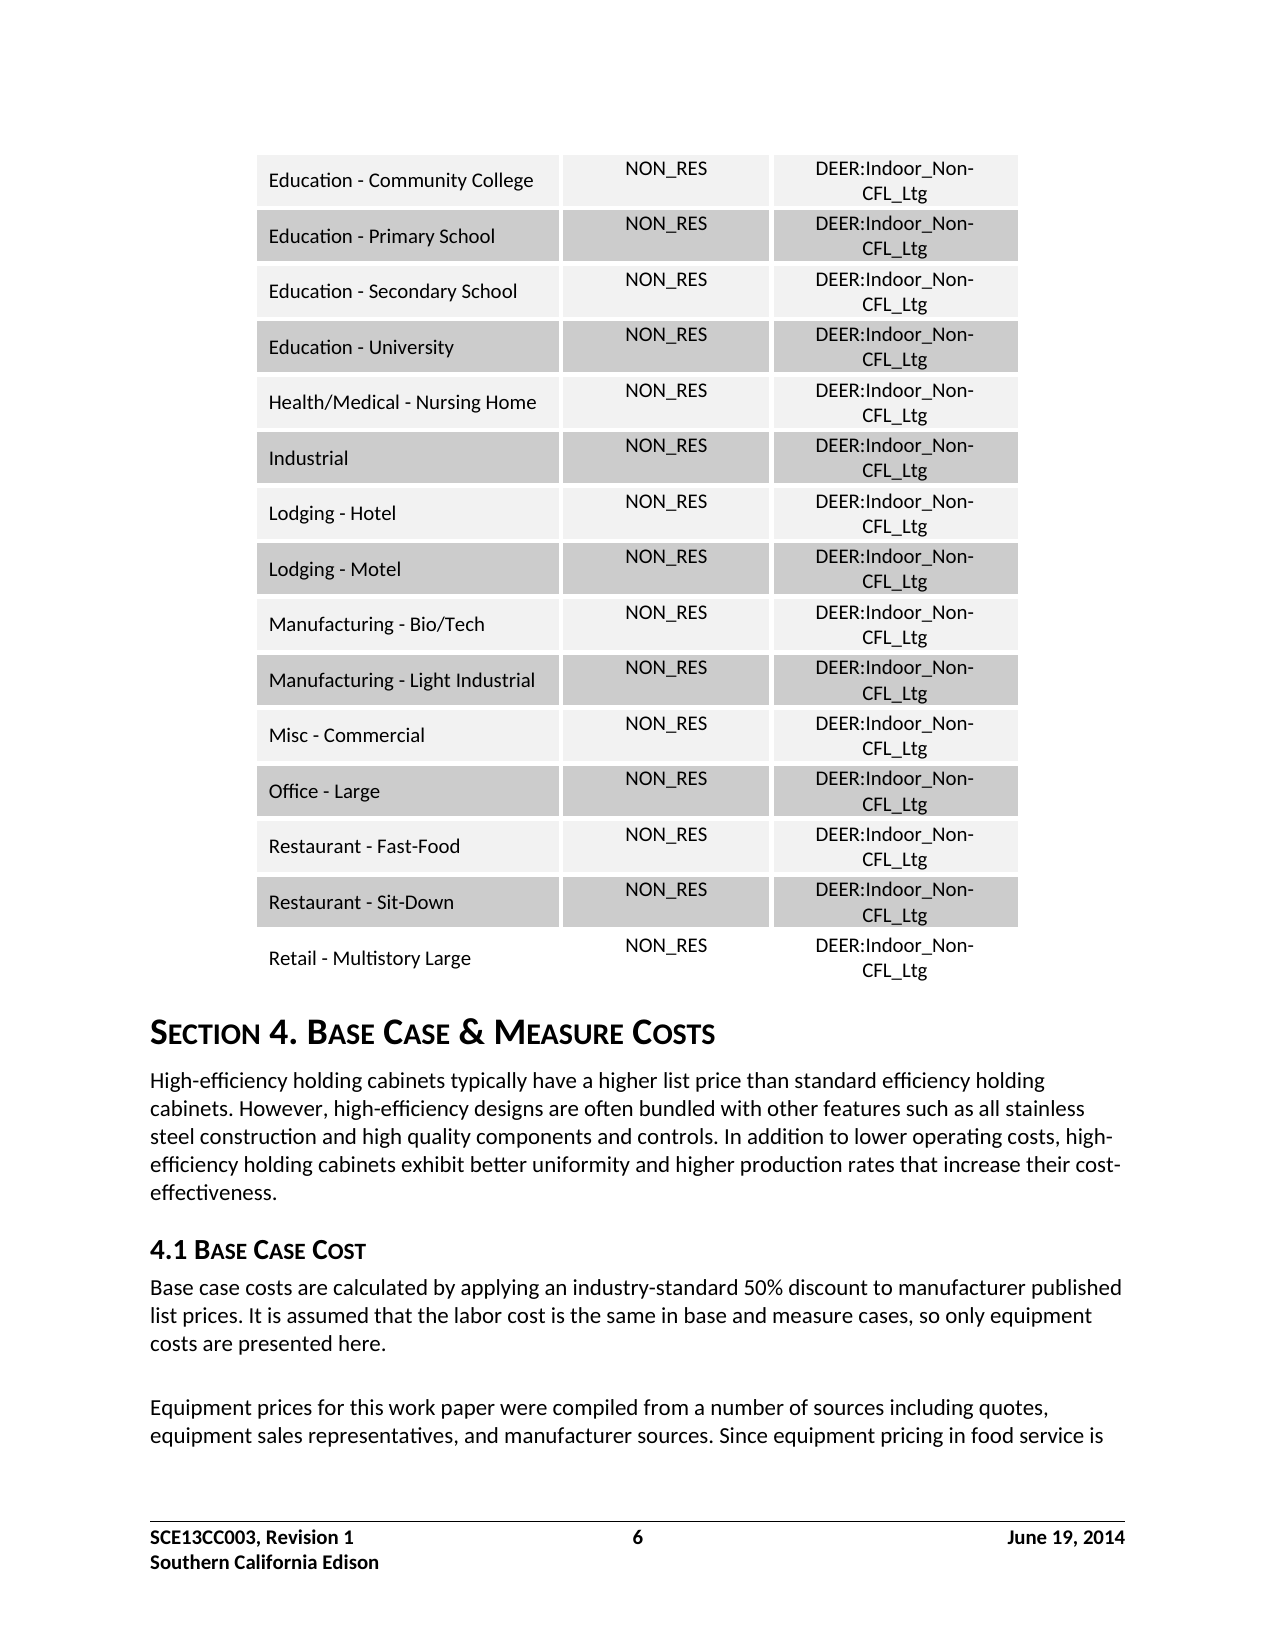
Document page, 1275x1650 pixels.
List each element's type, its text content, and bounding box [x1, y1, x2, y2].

subtitle Section 4. Base Case & Measure Costs [150, 1008, 1125, 1054]
table_cell Education - Secondary School [257, 266, 559, 317]
table_cell NON_RES [563, 432, 769, 483]
table_cell NON_RES [563, 155, 769, 206]
table_cell NON_RES [563, 210, 769, 261]
table_cell Manufacturing - Bio/Tech [257, 599, 559, 650]
subtitle 4.1 Base Case Cost [150, 1231, 1125, 1267]
table_cell NON_RES [563, 599, 769, 650]
table_cell DEER:Indoor_Non-CFL_Ltg [774, 266, 1018, 317]
table_cell Education - University [257, 321, 559, 372]
table_cell DEER:Indoor_Non-CFL_Ltg [774, 710, 1018, 761]
table_cell NON_RES [563, 821, 769, 872]
table_cell Manufacturing - Light Industrial [257, 655, 559, 705]
table_cell DEER:Indoor_Non-CFL_Ltg [774, 432, 1018, 483]
table_cell NON_RES [563, 766, 769, 816]
table_cell DEER:Indoor_Non-CFL_Ltg [774, 655, 1018, 705]
table_cell NON_RES [563, 488, 769, 539]
table_cell DEER:Indoor_Non-CFL_Ltg [774, 488, 1018, 539]
table_cell Lodging - Motel [257, 543, 559, 594]
table_cell NON_RES [563, 321, 769, 372]
table_cell DEER:Indoor_Non-CFL_Ltg [774, 377, 1018, 428]
table_cell Office - Large [257, 766, 559, 816]
text High-efficiency holding cabinets typically have a higher list price than standard efficiency holding cabinets. However, high-efficiency designs are often bundled with other features such as all stainless steel construction and high quality components and controls. In addition to lower operating costs, high-efficiency holding cabinets exhibit better uniformity and higher production rates that increase their cost-effectiveness. [150, 1066, 1125, 1206]
table_cell Misc - Commercial [257, 710, 559, 761]
table_cell NON_RES [563, 710, 769, 761]
table_cell DEER:Indoor_Non-CFL_Ltg [774, 155, 1018, 206]
text Base case costs are calculated by applying an industry-standard 50% discount to manufacturer published list prices. It is assumed that the labor cost is the same in base and measure cases, so only equipment costs are presented here. [150, 1273, 1125, 1357]
table_cell DEER:Indoor_Non-CFL_Ltg [774, 321, 1018, 372]
table_cell DEER:Indoor_Non-CFL_Ltg [774, 543, 1018, 594]
table_cell DEER:Indoor_Non-CFL_Ltg [774, 932, 1018, 983]
table_cell NON_RES [563, 877, 769, 927]
table_cell DEER:Indoor_Non-CFL_Ltg [774, 766, 1018, 816]
table_cell Restaurant - Fast-Food [257, 821, 559, 872]
table_cell Lodging - Hotel [257, 488, 559, 539]
table_cell DEER:Indoor_Non-CFL_Ltg [774, 821, 1018, 872]
table_cell DEER:Indoor_Non-CFL_Ltg [774, 210, 1018, 261]
table_cell Health/Medical - Nursing Home [257, 377, 559, 428]
table_cell Education - Community College [257, 155, 559, 206]
table_cell Restaurant - Sit-Down [257, 877, 559, 927]
table_cell DEER:Indoor_Non-CFL_Ltg [774, 599, 1018, 650]
table_cell NON_RES [563, 543, 769, 594]
table_cell Retail - Multistory Large [257, 932, 559, 983]
table_cell NON_RES [563, 266, 769, 317]
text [150, 1393, 1125, 1449]
table_cell NON_RES [563, 655, 769, 705]
table_cell Education - Primary School [257, 210, 559, 261]
table_cell DEER:Indoor_Non-CFL_Ltg [774, 877, 1018, 927]
table_cell NON_RES [563, 377, 769, 428]
table_cell NON_RES [563, 932, 769, 983]
table_cell Industrial [257, 432, 559, 483]
